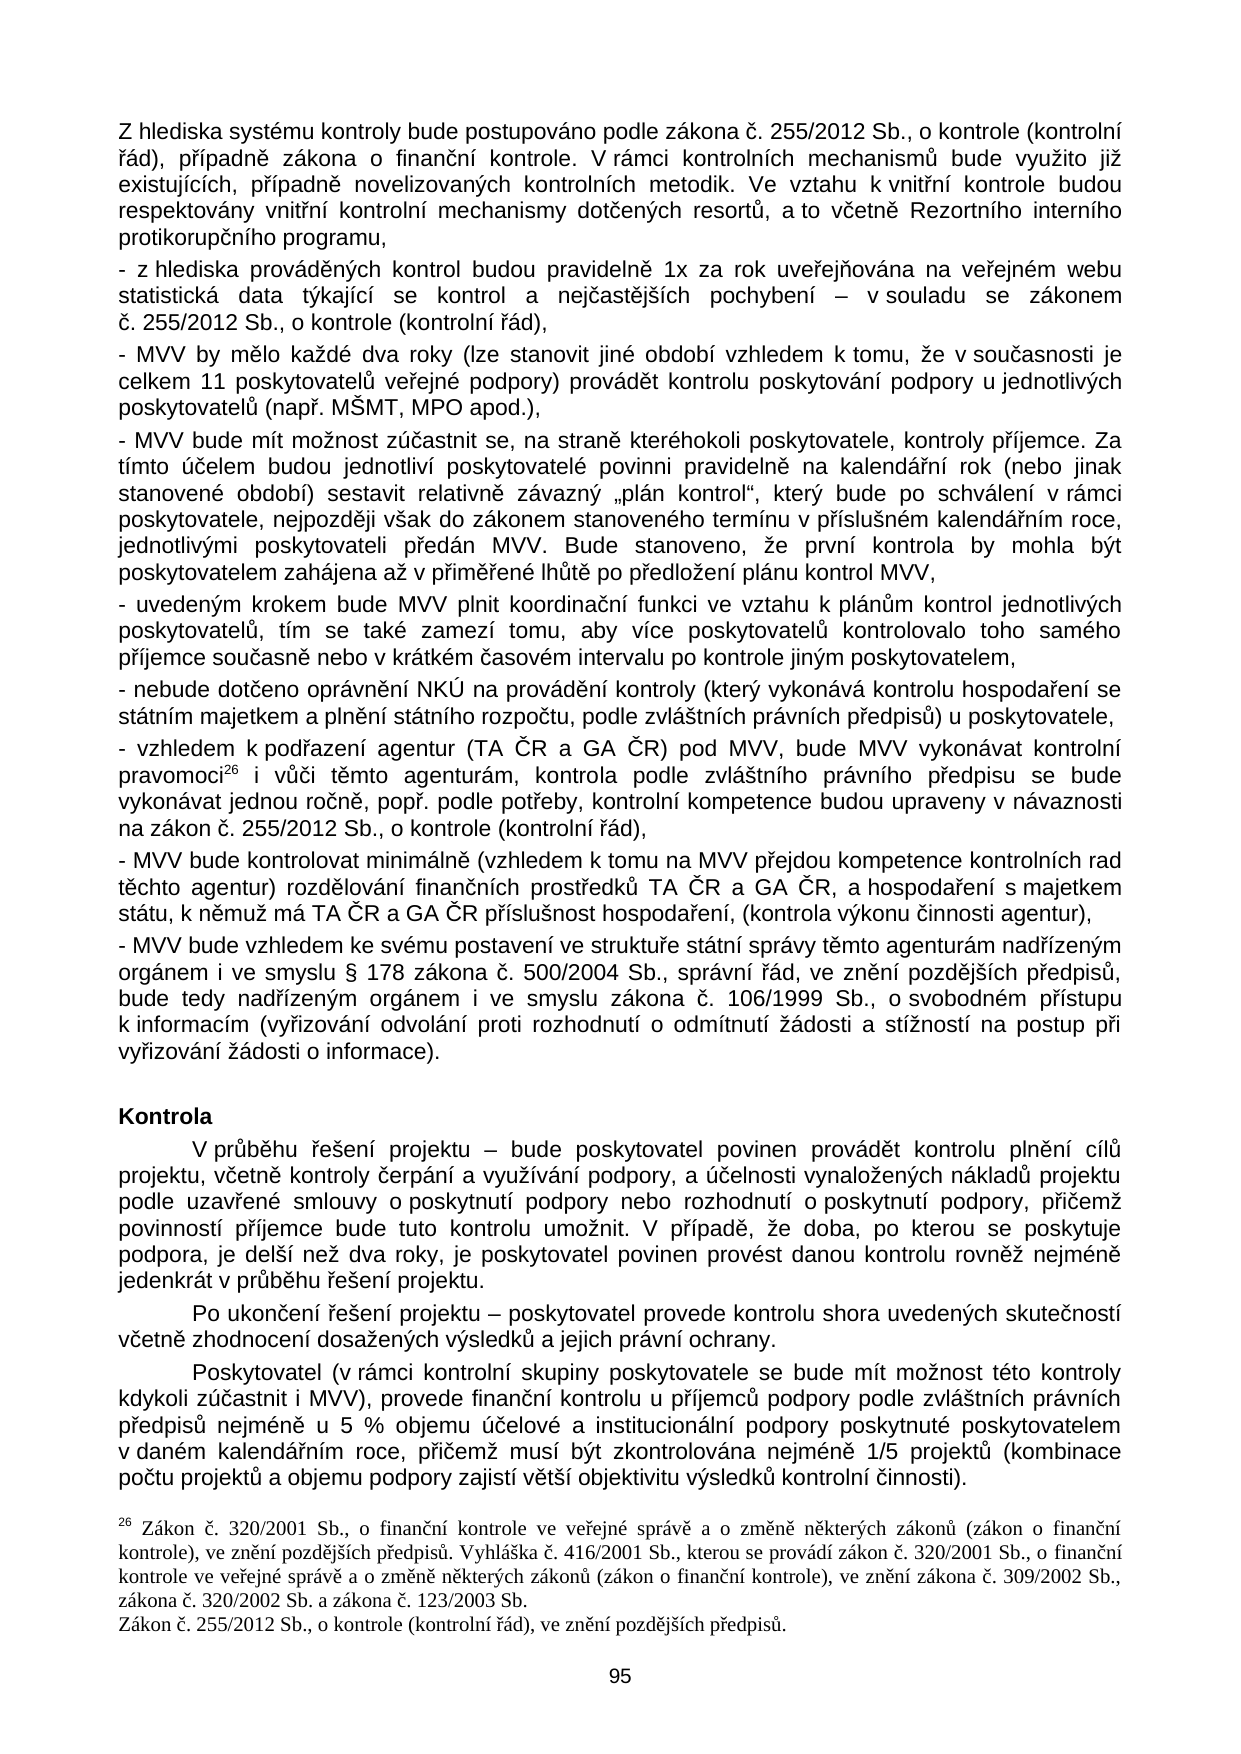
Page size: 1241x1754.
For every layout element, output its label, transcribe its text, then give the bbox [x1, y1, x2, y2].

text - uvedeným krokem bude MVV plnit koordinační funkci ve vztahu k plánům kontrol jednotlivých poskytovatelů, tím se také zamezí tomu, aby více poskytovatelů kontrolovalo toho samého příjemce současně nebo v krátkém časovém intervalu po kontrole jiným poskytovatelem, [118, 591, 1122, 670]
text - vzhledem k podřazení agentur (TA ČR a GA ČR) pod MVV, bude MVV vykonávat kontrolní pravomoci i vůči těmto agenturám, kontrola podle zvláštního právního předpisu se bude vykonávat jednou ročně, popř. podle potřeby, kontrolní kompetence budou upraveny v návaznosti na zákon č. 255/2012 Sb., o kontrole (kontrolní řád), [118, 735, 1122, 841]
text Kontrola [118, 1103, 1122, 1129]
text V průběhu řešení projektu – bude poskytovatel povinen provádět kontrolu plnění cílů projektu, včetně kontroly čerpání a využívání podpory, a účelnosti vynaložených nákladů projektu podle uzavřené smlouvy o poskytnutí podpory nebo rozhodnutí o poskytnutí podpory, přičemž povinností příjemce bude tuto kontrolu umožnit. V případě, že doba, po kterou se poskytuje podpora, je delší než dva roky, je poskytovatel povinen provést danou kontrolu rovněž nejméně jedenkrát v průběhu řešení projektu. [118, 1136, 1122, 1294]
text - MVV by mělo každé dva roky (lze stanovit jiné období vzhledem k tomu, že v současnosti je celkem 11 poskytovatelů veřejné podpory) provádět kontrolu poskytování podpory u jednotlivých poskytovatelů (např. MŠMT, MPO apod.), [118, 341, 1122, 421]
text - MVV bude mít možnost zúčastnit se, na straně kteréhokoli poskytovatele, kontroly příjemce. Za tímto účelem budou jednotliví poskytovatelé povinni pravidelně na kalendářní rok (nebo jinak stanovené období) sestavit relativně závazný „plán kontrol“, který bude po schválení v rámci poskytovatele, nejpozději však do zákonem stanoveného termínu v příslušném kalendářním roce, jednotlivými poskytovateli předán MVV. Bude stanoveno, že první kontrola by mohla být poskytovatelem zahájena až v přiměřené lhůtě po předložení plánu kontrol MVV, [118, 427, 1122, 585]
text - MVV bude vzhledem ke svému postavení ve struktuře státní správy těmto agenturám nadřízeným orgánem i ve smyslu § 178 zákona č. 500/2004 Sb., správní řád, ve znění pozdějších předpisů, bude tedy nadřízeným orgánem i ve smyslu zákona č. 106/1999 Sb., o svobodném přístupu k informacím (vyřizování odvolání proti rozhodnutí o odmítnutí žádosti a stížností na postup při vyřizování žádosti o informace). [118, 932, 1122, 1064]
text Po ukončení řešení projektu – poskytovatel provede kontrolu shora uvedených skutečností včetně zhodnocení dosažených výsledků a jejich právní ochrany. [118, 1300, 1122, 1353]
text - MVV bude kontrolovat minimálně (vzhledem k tomu na MVV přejdou kompetence kontrolních rad těchto agentur) rozdělování finančních prostředků TA ČR a GA ČR, a hospodaření s majetkem státu, k němuž má TA ČR a GA ČR příslušnost hospodaření, (kontrola výkonu činnosti agentur), [118, 847, 1122, 926]
text Z hlediska systému kontroly bude postupováno podle zákona č. 255/2012 Sb., o kontrole (kontrolní řád), případně zákona o finanční kontrole. V rámci kontrolních mechanismů bude využito již existujících, případně novelizovaných kontrolních metodik. Ve vztahu k vnitřní kontrole budou respektovány vnitřní kontrolní mechanismy dotčených resortů, a to včetně Rezortního interního protikorupčního programu, [118, 118, 1122, 250]
text - nebude dotčeno oprávnění NKÚ na provádění kontroly (který vykonává kontrolu hospodaření se státním majetkem a plnění státního rozpočtu, podle zvláštních právních předpisů) u poskytovatele, [118, 676, 1122, 729]
text Poskytovatel (v rámci kontrolní skupiny poskytovatele se bude mít možnost této kontroly kdykoli zúčastnit i MVV), provede finanční kontrolu u příjemců podpory podle zvláštních právních předpisů nejméně u 5 % objemu účelové a institucionální podpory poskytnuté poskytovatelem v daném kalendářním roce, přičemž musí být zkontrolována nejméně 1/5 projektů (kombinace počtu projektů a objemu podpory zajistí větší objektivitu výsledků kontrolní činnosti). [118, 1359, 1122, 1491]
text - z hlediska prováděných kontrol budou pravidelně 1x za rok uveřejňována na veřejném webu statistická data týkající se kontrol a nejčastějších pochybení – v souladu se zákonem č. 255/2012 Sb., o kontrole (kontrolní řád), [118, 256, 1122, 335]
